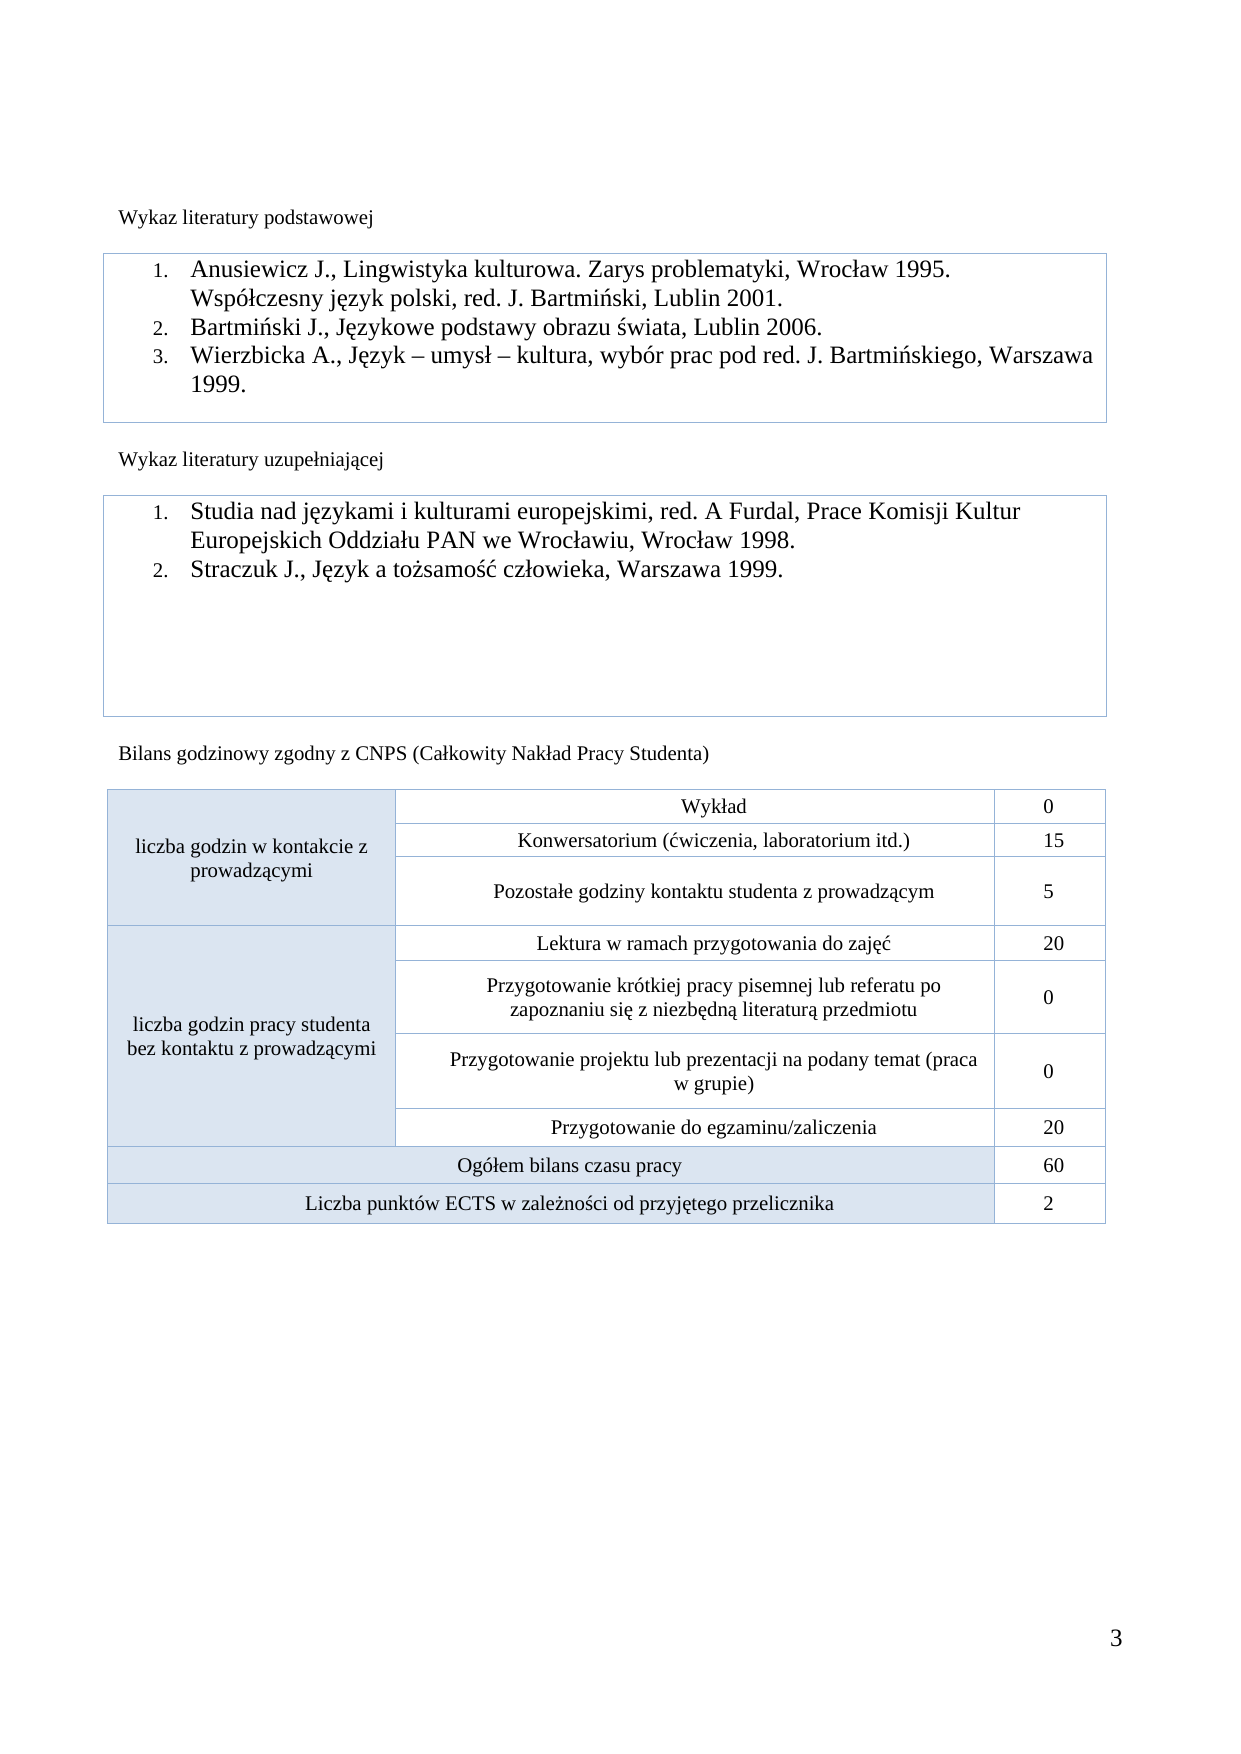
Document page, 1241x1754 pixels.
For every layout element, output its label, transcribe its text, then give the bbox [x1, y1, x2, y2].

table_cell 60 [995, 1147, 1105, 1183]
table_cell liczba godzin pracy studenta bez kontaktu z prowadzącymi [108, 926, 395, 1146]
table_cell Przygotowanie projektu lub prezentacji na podany temat (praca w grupie) [396, 1034, 994, 1108]
table_cell 20 [995, 926, 1105, 960]
table_cell Przygotowanie do egzaminu/zaliczenia [396, 1109, 994, 1146]
table_cell 20 [995, 1109, 1105, 1146]
table_cell 5 [995, 857, 1105, 925]
table_header liczba godzin w kontakcie z prowadzącymi [108, 790, 395, 925]
table_cell Konwersatorium (ćwiczenia, laboratorium itd.) [396, 824, 994, 856]
table_cell 2 [995, 1184, 1105, 1223]
table_header Studia nad językami i kulturami europejskimi, red. A Furdal, Prace Komisji Kultur Europejskich Oddziału PAN we Wrocławiu, Wrocław 1998. Straczuk J., Język a tożsamość człowieka, Warszawa 1999. [104, 496, 1106, 716]
table_header Wykład [396, 790, 994, 823]
table_cell Pozostałe godziny kontaktu studenta z prowadzącym [396, 857, 994, 925]
text Bilans godzinowy zgodny z CNPS (Całkowity Nakład Pracy Studenta) [118, 741, 1122, 765]
table_header Anusiewicz J., Lingwistyka kulturowa. Zarys problematyki, Wrocław 1995. Współczesny język polski, red. J. Bartmiński, Lublin 2001. Bartmiński J., Językowe podstawy obrazu świata, Lublin 2006. Wierzbicka A., Język – umysł – kultura, wybór prac pod red. J. Bartmińskiego, Warszawa 1999. [104, 254, 1106, 422]
table_cell Lektura w ramach przygotowania do zajęć [396, 926, 994, 960]
table_cell 0 [995, 961, 1105, 1033]
table_cell Ogółem bilans czasu pracy [108, 1147, 994, 1183]
table_cell Przygotowanie krótkiej pracy pisemnej lub referatu po zapoznaniu się z niezbędną literaturą przedmiotu [396, 961, 994, 1033]
table_header 0 [995, 790, 1105, 823]
table_cell Liczba punktów ECTS w zależności od przyjętego przelicznika [108, 1184, 994, 1223]
table_cell 0 [995, 1034, 1105, 1108]
table_cell 15 [995, 824, 1105, 856]
text Wykaz literatury podstawowej [118, 205, 1122, 229]
text Wykaz literatury uzupełniającej [118, 447, 1122, 471]
